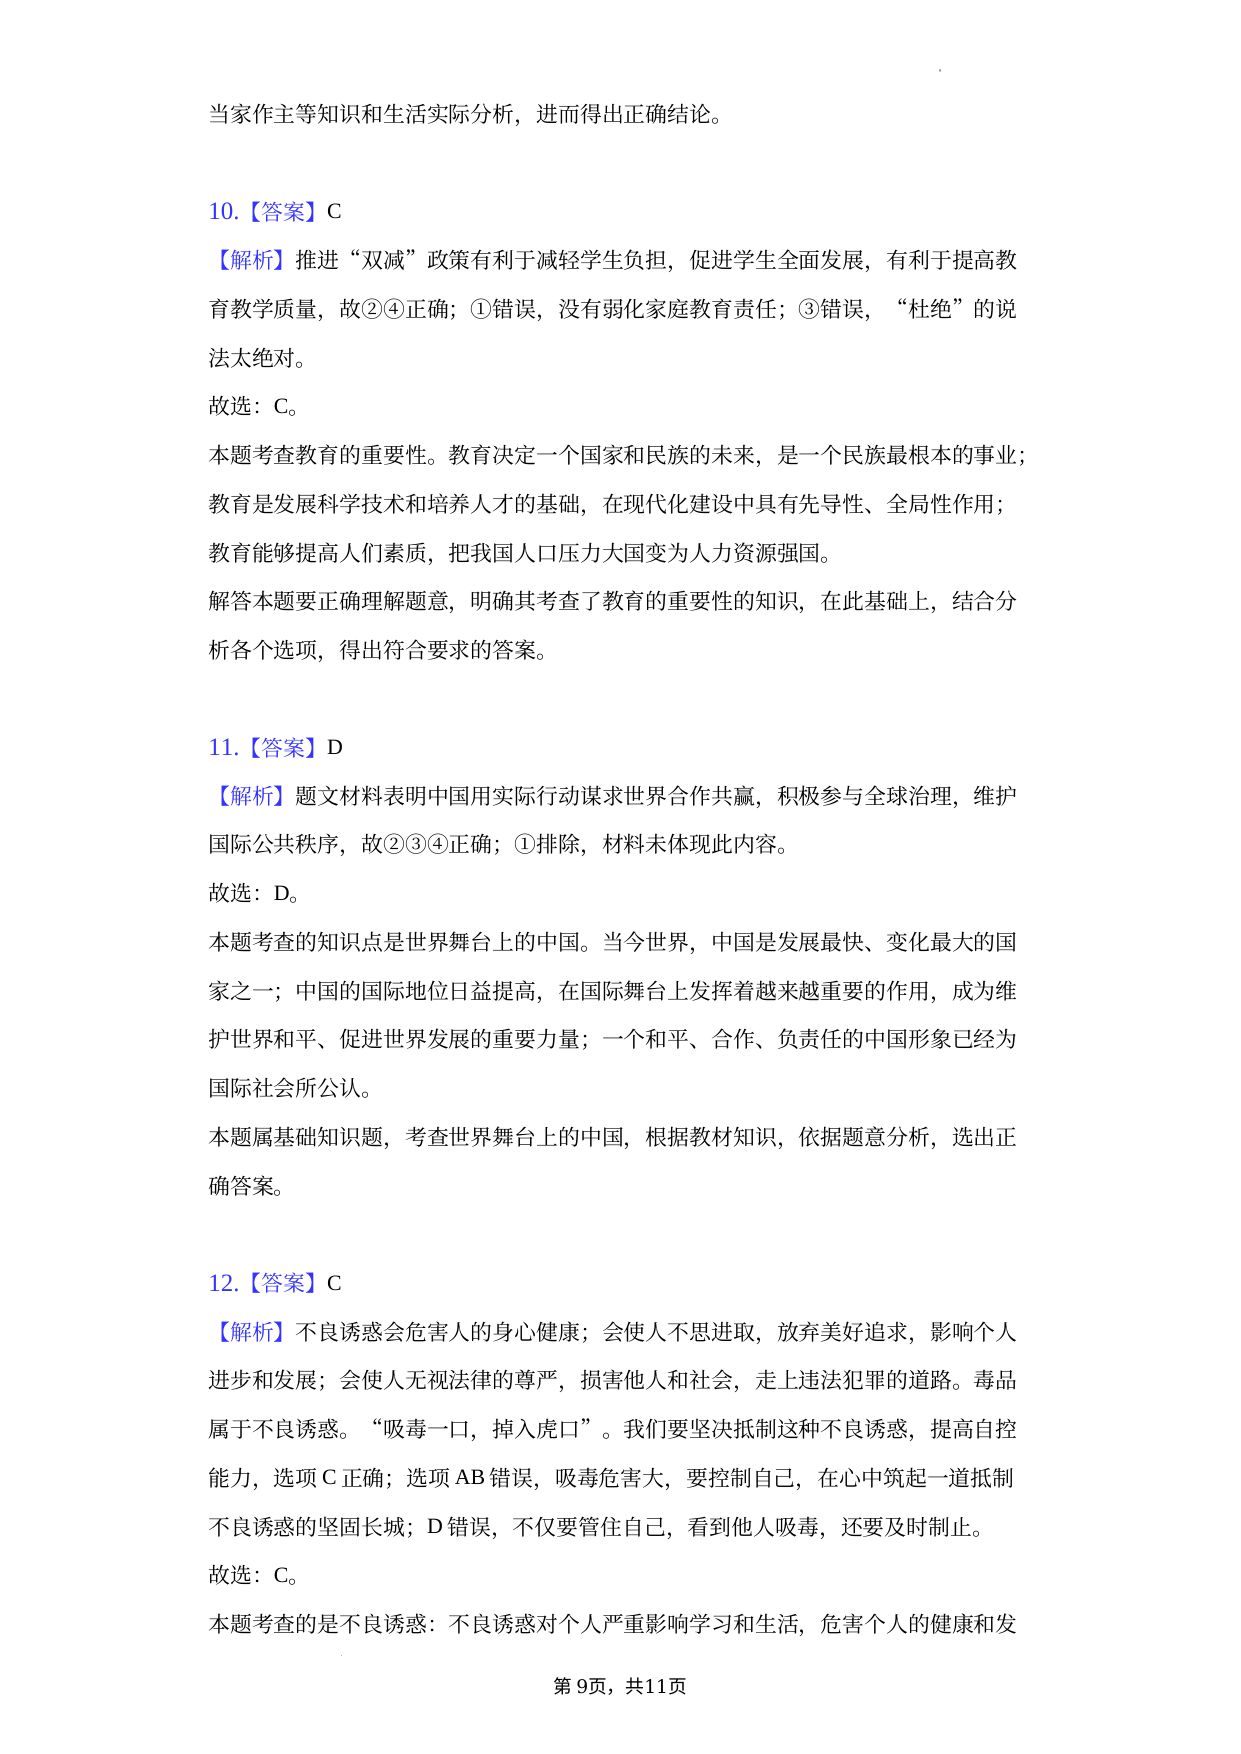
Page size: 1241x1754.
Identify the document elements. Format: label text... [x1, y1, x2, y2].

text 11.【答案】D [208, 730, 1032, 763]
text 【解析】题文材料表明中国用实际行动谋求世界合作共赢，积极参与全球治理，维护国际公共秩序，故②③④正确；①排除，材料未体现此内容。 故选：D。 本题考查的知识点是世界舞台上的中国。当今世界，中国是发展最快、变化最大的国家之一；中国的国际地位日益提高，在国际舞台上发挥着越来越重要的作用，成为维护世界和平、促进世界发展的重要力量；一个和平、合作、负责任的中国形象已经为国际社会所公认。 本题属基础知识题，考查世界舞台上的中国，根据教材知识，依据题意分析，选出正确答案。 [208, 778, 1032, 1250]
text 【解析】推进“双减”政策有利于减轻学生负担，促进学生全面发展，有利于提高教育教学质量，故②④正确；①错误，没有弱化家庭教育责任；③错误，“杜绝”的说法太绝对。 故选：C。 本题考查教育的重要性。教育决定一个国家和民族的未来，是一个民族最根本的事业；教育是发展科学技术和培养人才的基础，在现代化建设中具有先导性、全局性作用；教育能够提高人们素质，把我国人口压力大国变为人力资源强国。 解答本题要正确理解题意，明确其考查了教育的重要性的知识，在此基础上，结合分析各个选项，得出符合要求的答案。 [208, 243, 1032, 714]
text 12.【答案】C [208, 1266, 1032, 1298]
text 10.【答案】C [208, 194, 1032, 227]
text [208, 1314, 1032, 1639]
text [208, 97, 1032, 178]
